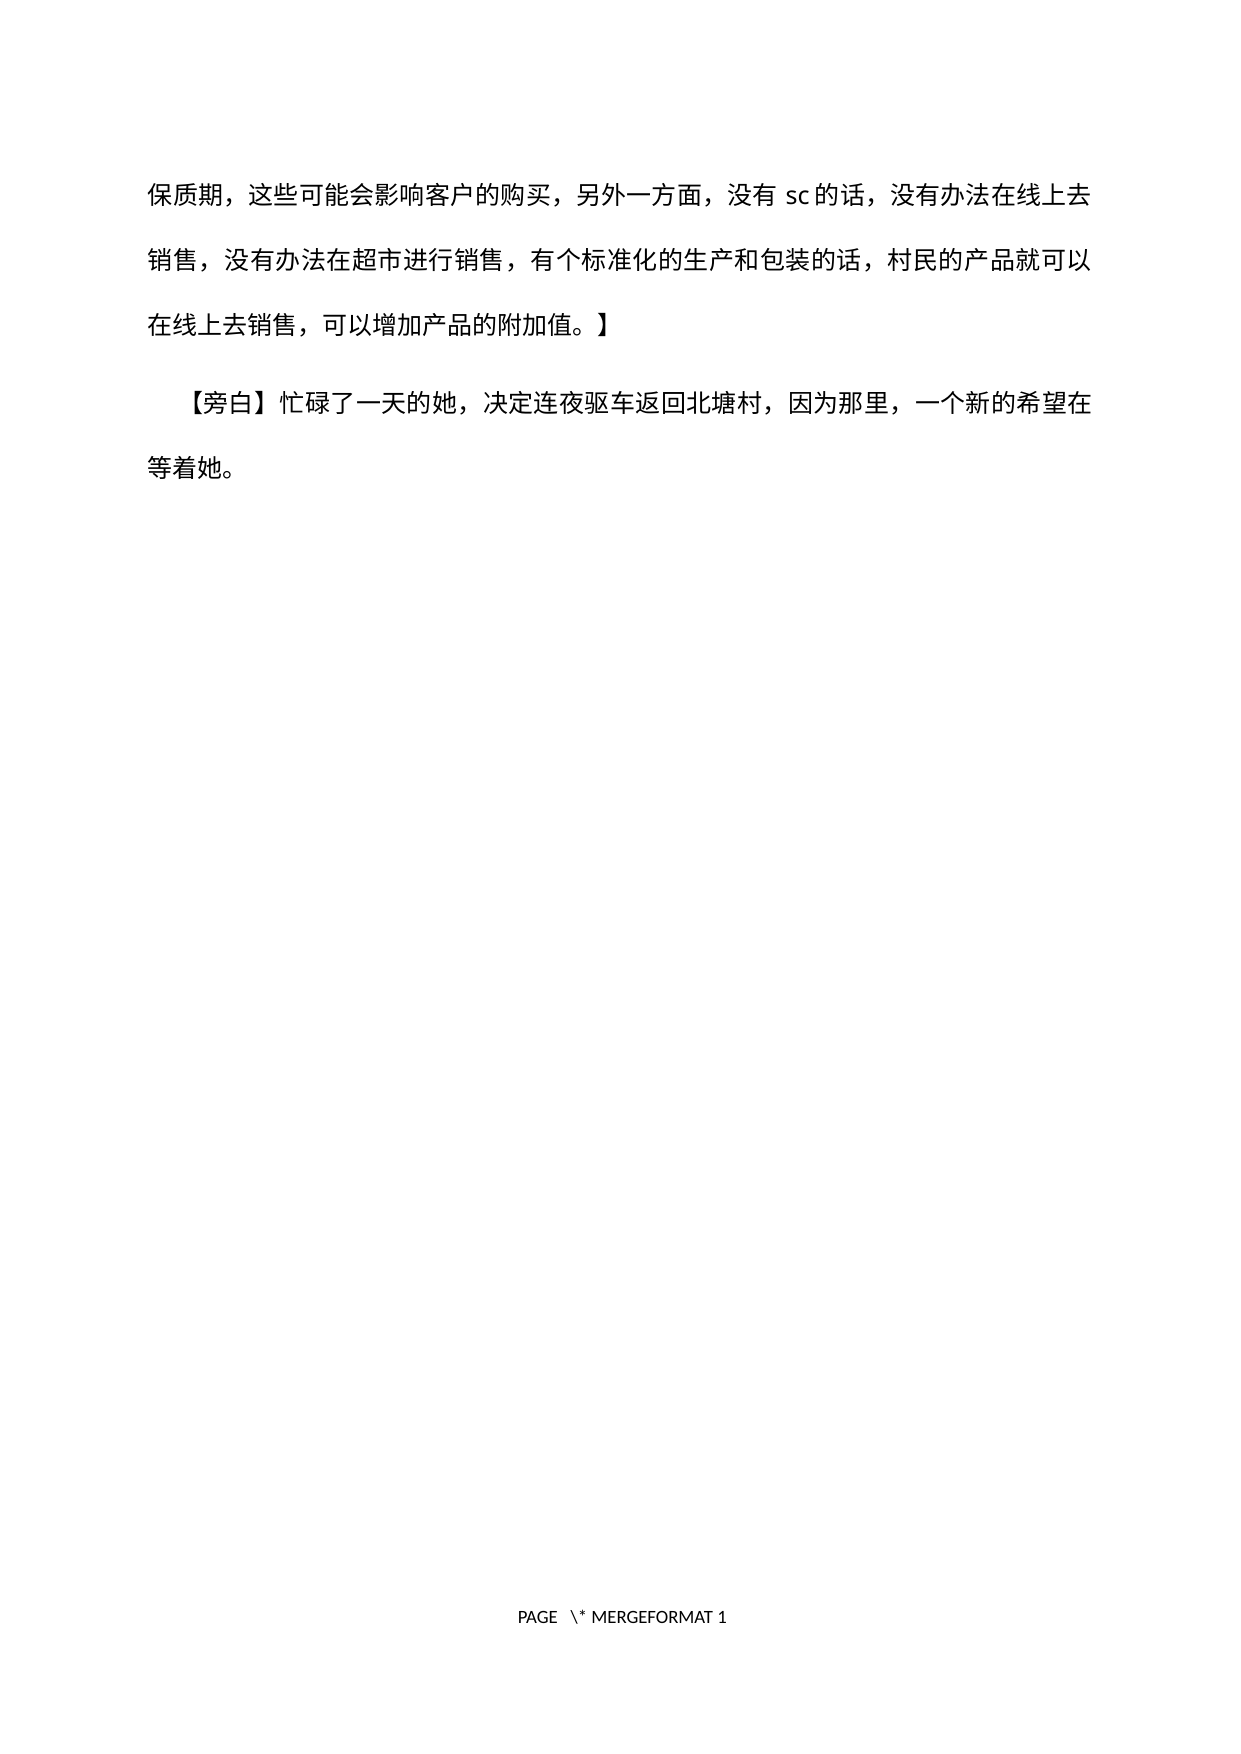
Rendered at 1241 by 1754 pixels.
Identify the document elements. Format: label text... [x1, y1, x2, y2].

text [148, 161, 1093, 356]
text 【旁白】忙碌了一天的她，决定连夜驱车返回北塘村，因为那里，一个新的希望在等着她。 [148, 369, 1093, 499]
